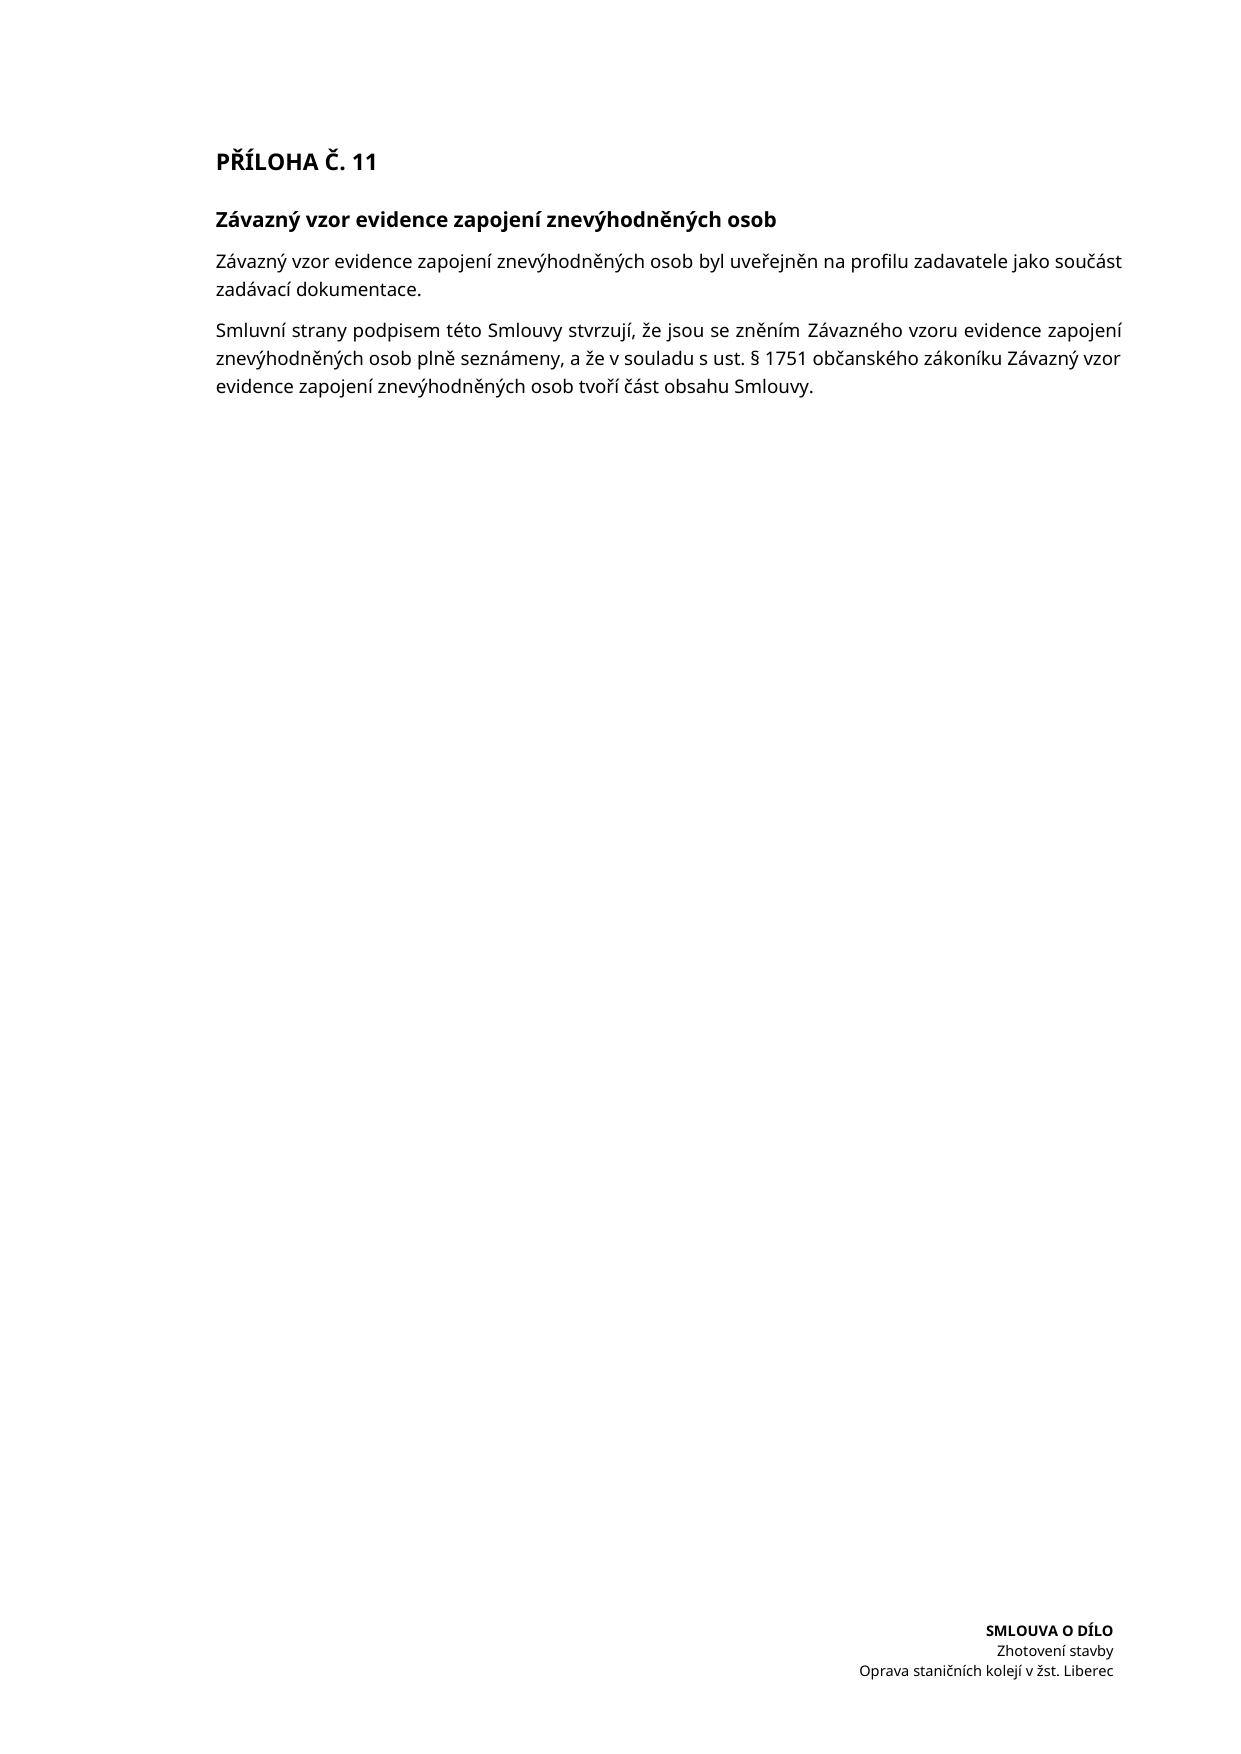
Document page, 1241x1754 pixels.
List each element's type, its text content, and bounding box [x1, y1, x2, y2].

text Smluvní strany podpisem této Smlouvy stvrzují, že jsou se zněním Závazného vzoru evidence zapojení znevýhodněných osob plně seznámeny, a že v souladu s ust. § 1751 občanského zákoníku Závazný vzor evidence zapojení znevýhodněných osob tvoří část obsahu Smlouvy. [216, 317, 1122, 399]
text Závazný vzor evidence zapojení znevýhodněných osob byl uveřejněn na profilu zadavatele jako součást zadávací dokumentace. [216, 249, 1122, 302]
text Závazný vzor evidence zapojení znevýhodněných osob [216, 205, 1122, 233]
text Příloha č. 11 [216, 146, 1122, 177]
